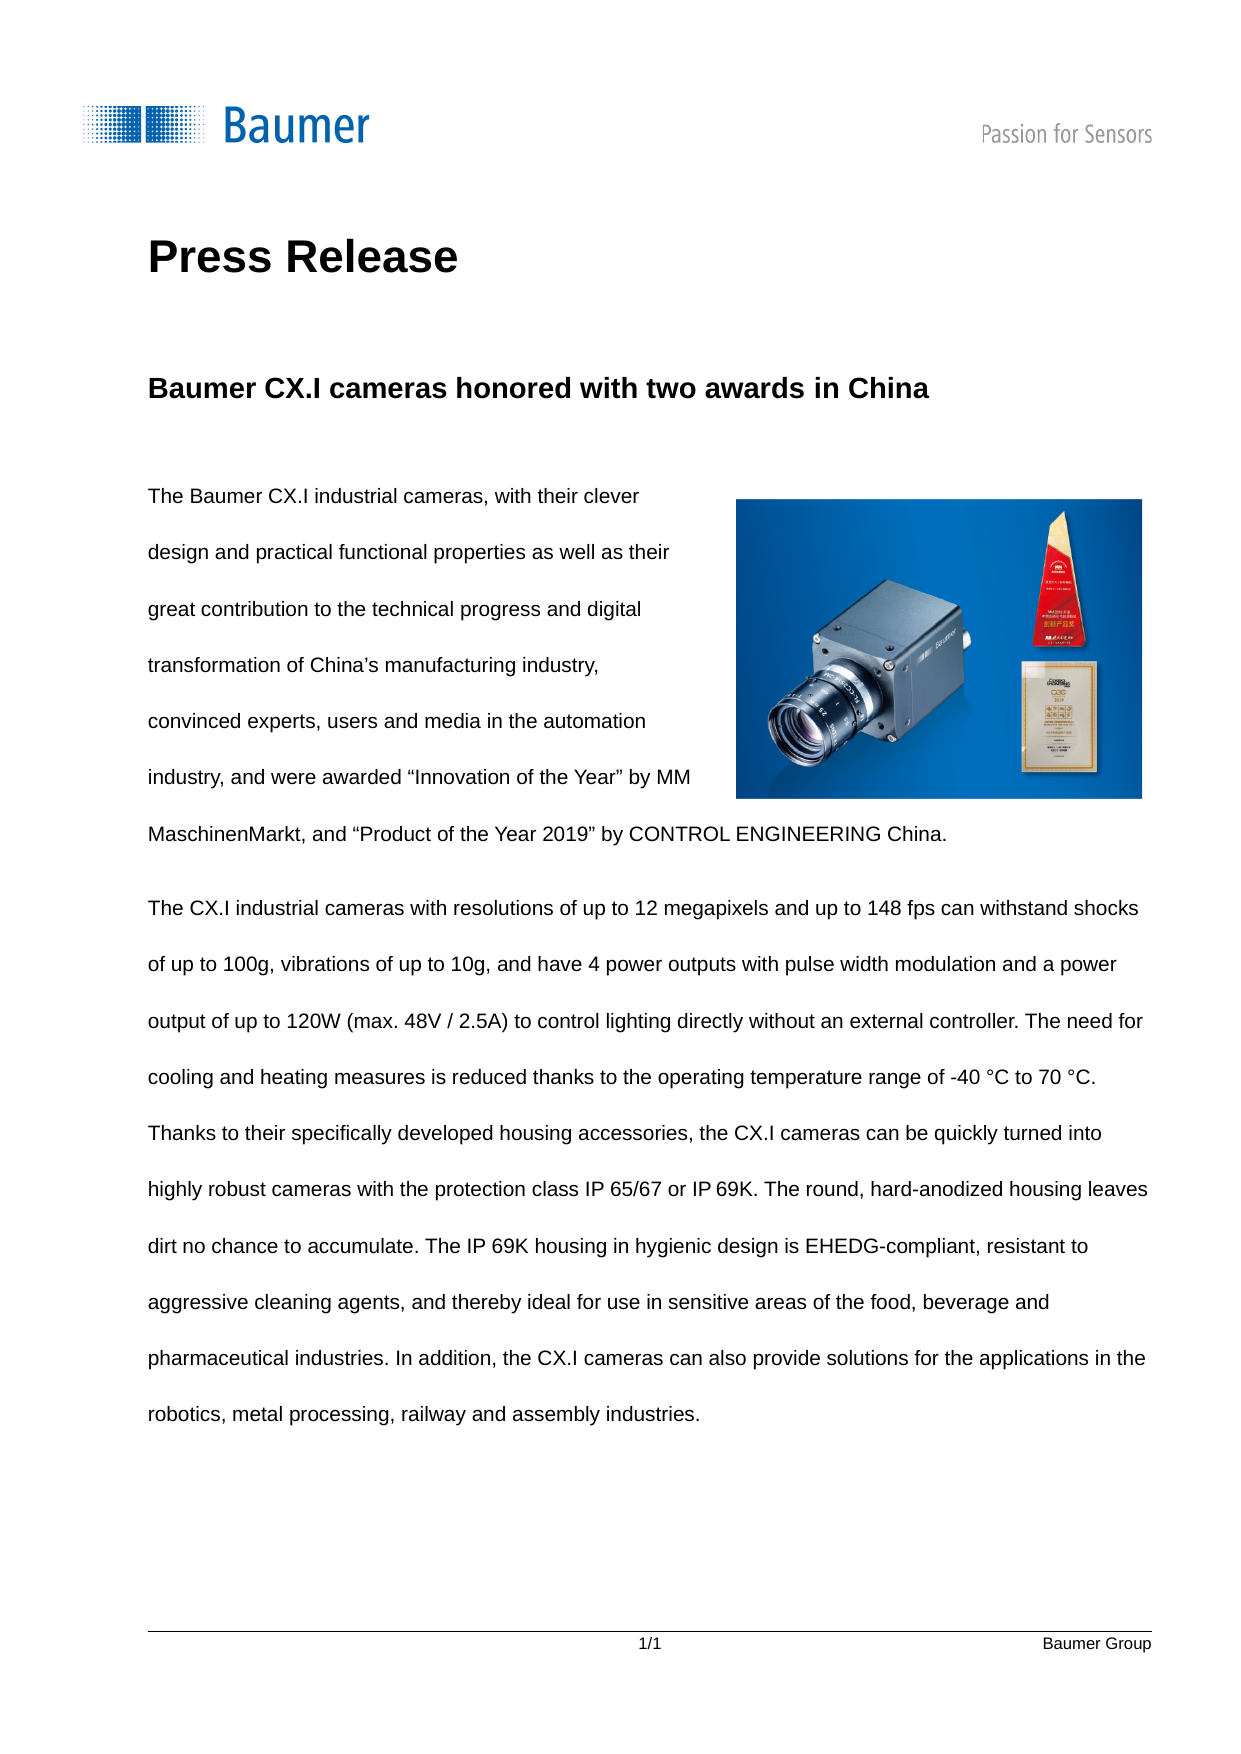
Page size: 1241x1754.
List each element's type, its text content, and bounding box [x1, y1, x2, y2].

picture [736, 499, 1143, 799]
picture [83, 106, 370, 143]
text Baumer CX.I cameras honored with two awards in China [148, 369, 1152, 406]
picture [982, 123, 1152, 143]
subtitle Press Release [148, 219, 1152, 294]
text The CX.I industrial cameras with resolutions of up to 12 megapixels and up to 148 fps can withstand shocks of up to 100g, vibrations of up to 10g, and have 4 power outputs with pulse width modulation and a power output of up to 120W (max. 48V / 2.5A) to control lighting directly without an external controller. The need for cooling and heating measures is reduced thanks to the operating temperature range of -40 °C to 70 °C. Thanks to their specifically developed housing accessories, the CX.I cameras can be quickly turned into highly robust cameras with the protection class IP 65/67 or IP 69K. The round, hard-anodized housing leaves dirt no chance to accumulate. The IP 69K housing in hygienic design is EHEDG-compliant, resistant to aggressive cleaning agents, and thereby ideal for use in sensitive areas of the food, beverage and pharmaceutical industries. In addition, the CX.I cameras can also provide solutions for the applications in the robotics, metal processing, railway and assembly industries. [148, 889, 1152, 1433]
